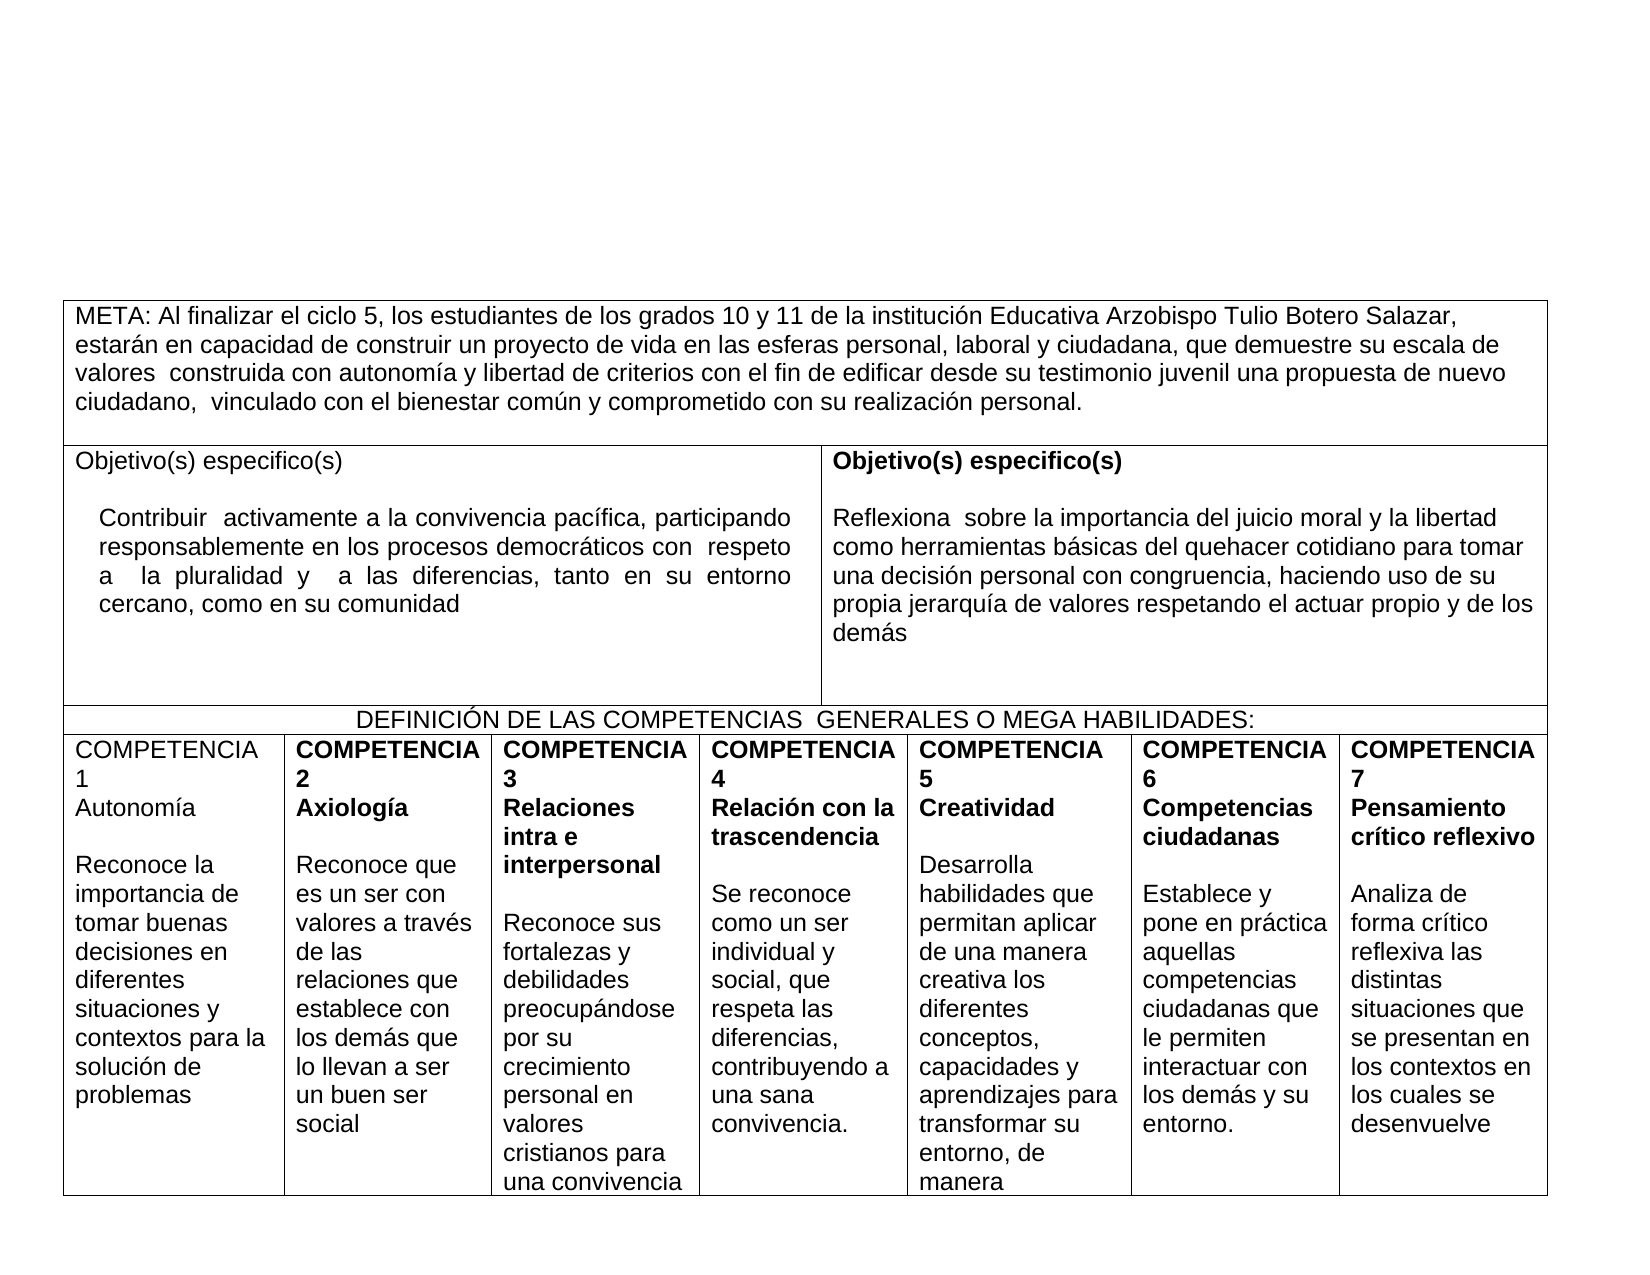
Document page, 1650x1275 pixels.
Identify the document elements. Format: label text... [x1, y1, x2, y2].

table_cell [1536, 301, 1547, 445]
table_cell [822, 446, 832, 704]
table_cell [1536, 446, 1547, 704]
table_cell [1132, 735, 1339, 1195]
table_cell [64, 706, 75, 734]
table_cell Objetivo(s) especifico(s) Contribuir activamente a la convivencia pacífica, participando responsablemente en los procesos democráticos con respeto a la pluralidad y a las diferencias, tanto en su entorno cercano, como en su comunidad [64, 446, 821, 704]
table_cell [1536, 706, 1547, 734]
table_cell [285, 735, 491, 1195]
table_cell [1340, 735, 1547, 1195]
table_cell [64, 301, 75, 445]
